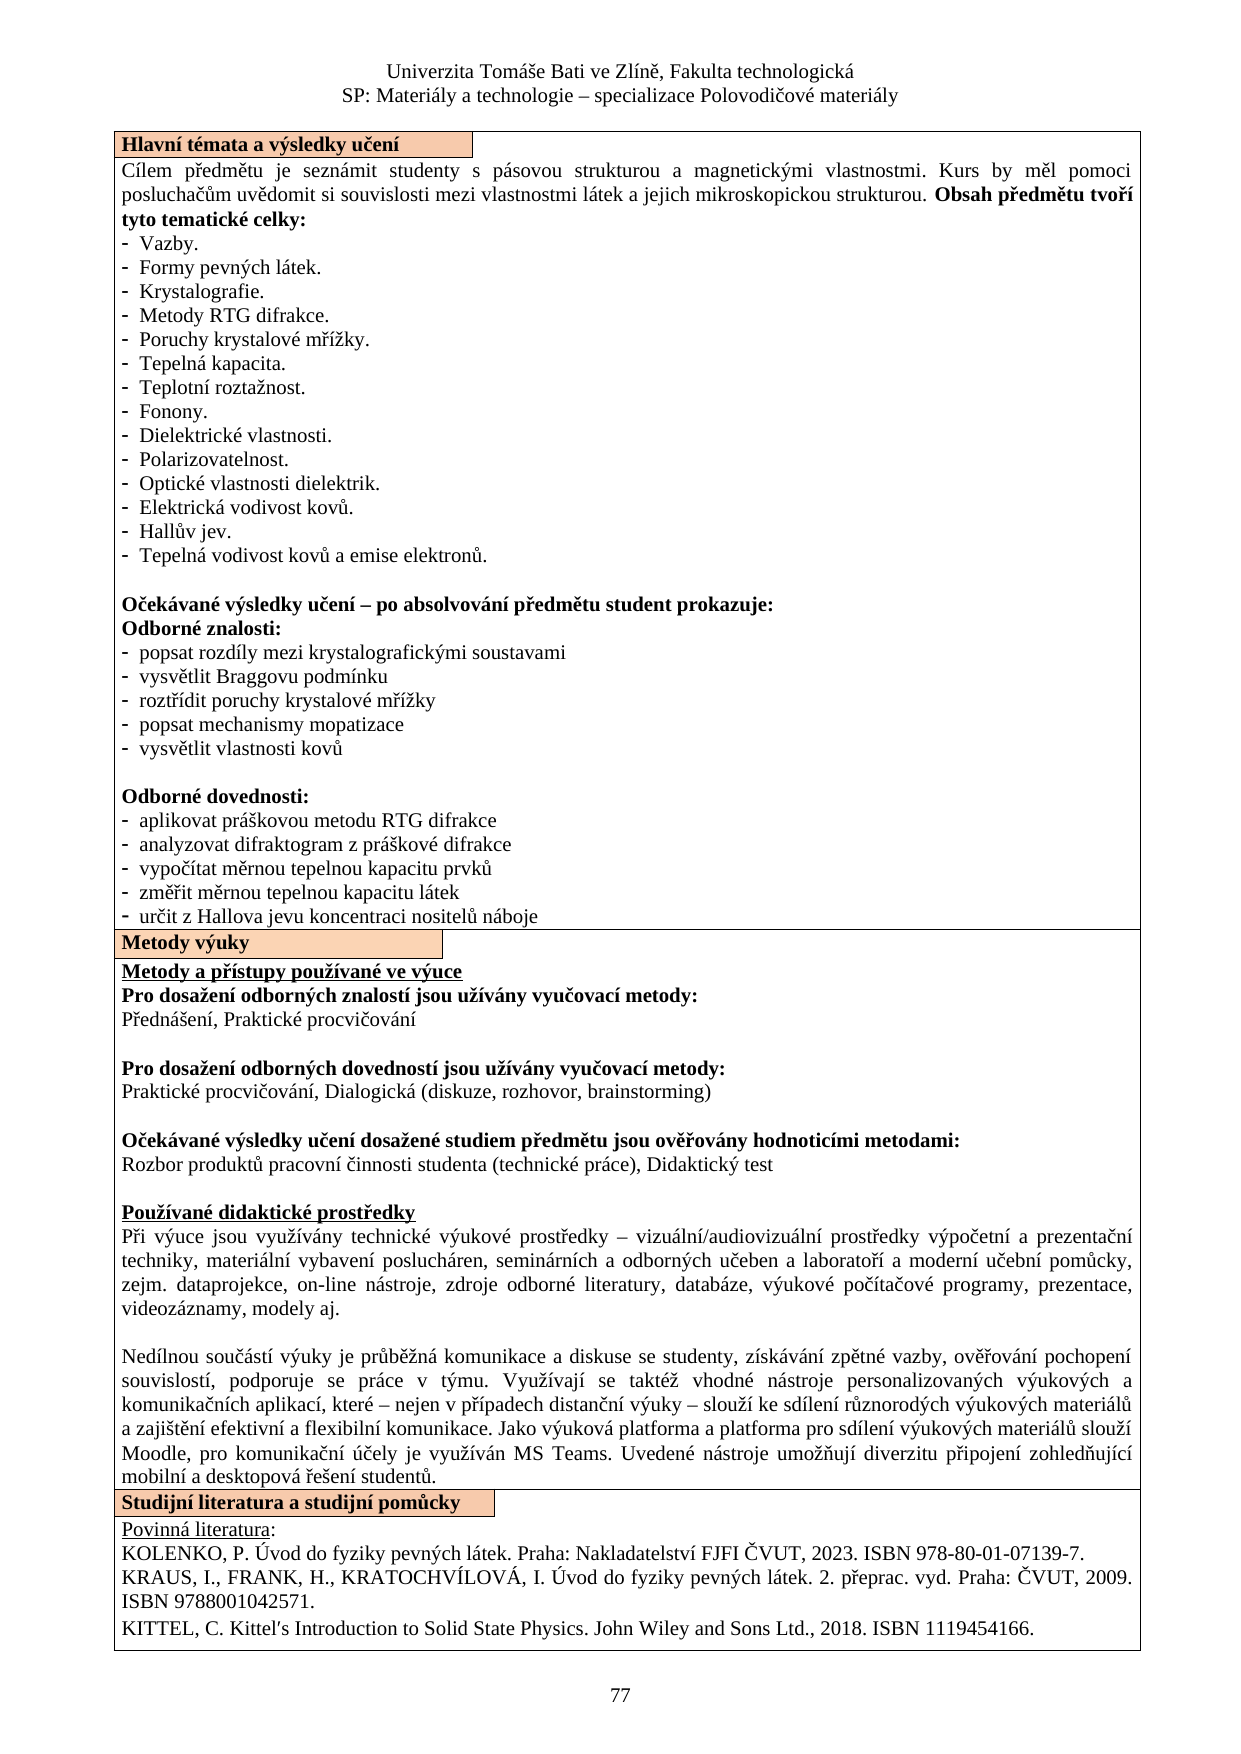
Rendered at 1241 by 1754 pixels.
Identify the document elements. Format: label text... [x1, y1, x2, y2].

table_cell [443, 930, 1140, 958]
table_cell Hlavní témata a výsledky učení [115, 132, 472, 157]
table_cell Studijní literatura a studijní pomůcky [115, 1490, 494, 1516]
table_cell Cílem předmětu je seznámit studenty s pásovou strukturou a magnetickými vlastnostmi. Kurs by měl pomoci posluchačům uvědomit si souvislosti mezi vlastnostmi látek a jejich mikroskopickou strukturou. Obsah předmětu tvoří tyto tematické celky: Vazby. Formy pevných látek. Krystalografie. Metody RTG difrakce. Poruchy krystalové mřížky. Tepelná kapacita. Teplotní roztažnost. Fonony. Dielektrické vlastnosti. Polarizovatelnost. Optické vlastnosti dielektrik. Elektrická vodivost kovů. Hallův jev. Tepelná vodivost kovů a emise elektronů. Očekávané výsledky učení – po absolvování předmětu student prokazuje: Odborné znalosti: popsat rozdíly mezi krystalografickými soustavami vysvětlit Braggovu podmínku roztřídit poruchy krystalové mřížky popsat mechanismy mopatizace vysvětlit vlastnosti kovů Odborné dovednosti: aplikovat práškovou metodu RTG difrakce analyzovat difraktogram z práškové difrakce vypočítat měrnou tepelnou kapacitu prvků změřit měrnou tepelnou kapacitu látek určit z Hallova jevu koncentraci nositelů náboje [115, 157, 1140, 929]
table_cell [495, 1490, 1140, 1516]
table_cell [473, 132, 1140, 157]
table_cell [115, 1516, 1140, 1649]
table_cell Metody a přístupy používané ve výuce Pro dosažení odborných znalostí jsou užívány vyučovací metody: Přednášení, Praktické procvičování Pro dosažení odborných dovedností jsou užívány vyučovací metody: Praktické procvičování, Dialogická (diskuze, rozhovor, brainstorming) Očekávané výsledky učení dosažené studiem předmětu jsou ověřovány hodnoticími metodami: Rozbor produktů pracovní činnosti studenta (technické práce), Didaktický test Používané didaktické prostředky Při výuce jsou využívány technické výukové prostředky – vizuální/audiovizuální prostředky výpočetní a prezentační techniky, materiální vybavení poslucháren, seminárních a odborných učeben a laboratoří a moderní učební pomůcky, zejm. dataprojekce, on-line nástroje, zdroje odborné literatury, databáze, výukové počítačové programy, prezentace, videozáznamy, modely aj. Nedílnou součástí výuky je průběžná komunikace a diskuse se studenty, získávání zpětné vazby, ověřování pochopení souvislostí, podporuje se práce v týmu. Využívají se taktéž vhodné nástroje personalizovaných výukových a komunikačních aplikací, které – nejen v případech distanční výuky – slouží ke sdílení různorodých výukových materiálů a zajištění efektivní a flexibilní komunikace. Jako výuková platforma a platforma pro sdílení výukových materiálů slouží Moodle, pro komunikační účely je využíván MS Teams. Uvedené nástroje umožňují diverzitu připojení zohledňující mobilní a desktopová řešení studentů. [115, 958, 1140, 1488]
table_cell Metody výuky [115, 930, 442, 958]
